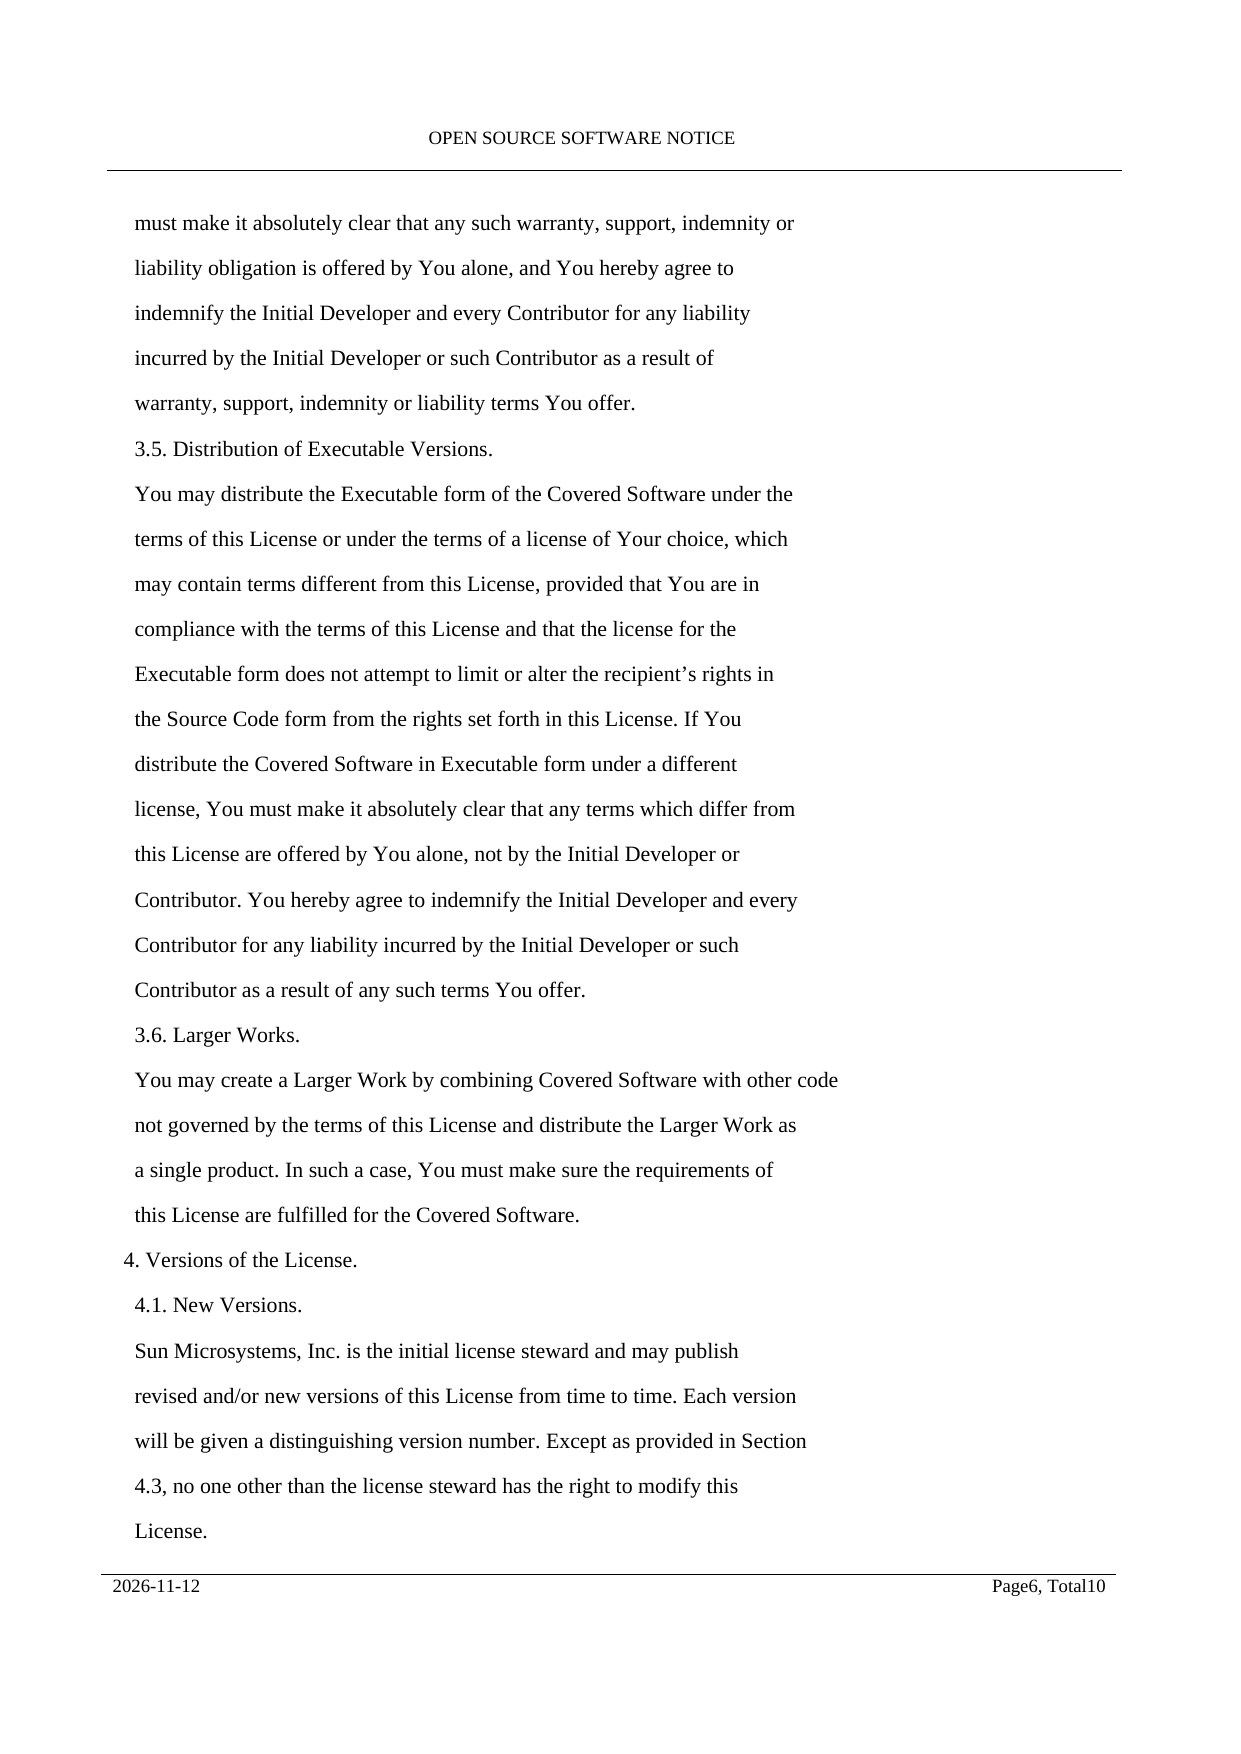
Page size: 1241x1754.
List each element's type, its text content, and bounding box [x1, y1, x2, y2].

text Contributor for any liability incurred by the Initial Developer or such [112, 928, 1128, 961]
text 4. Versions of the License. [112, 1244, 1128, 1276]
text a single product. In such a case, You must make sure the requirements of [112, 1153, 1128, 1186]
text distribute the Covered Software in Executable form under a different [112, 748, 1128, 780]
text incurred by the Initial Developer or such Contributor as a result of [112, 342, 1128, 374]
text may contain terms different from this License, provided that You are in [112, 567, 1128, 600]
text 4.3, no one other than the license steward has the right to modify this [112, 1469, 1128, 1502]
text Contributor. You hereby agree to indemnify the Initial Developer and every [112, 883, 1128, 915]
text must make it absolutely clear that any such warranty, support, indemnity or [112, 206, 1128, 239]
text 3.5. Distribution of Executable Versions. [112, 432, 1128, 464]
text 3.6. Larger Works. [112, 1018, 1128, 1051]
text 4.1. New Versions. [112, 1289, 1128, 1321]
text license, You must make it absolutely clear that any terms which differ from [112, 793, 1128, 825]
text Executable form does not attempt to limit or alter the recipient’s rights in [112, 657, 1128, 690]
text indemnify the Initial Developer and every Contributor for any liability [112, 297, 1128, 329]
text this License are offered by You alone, not by the Initial Developer or [112, 838, 1128, 870]
text License. [112, 1514, 1128, 1547]
text You may distribute the Executable form of the Covered Software under the [112, 477, 1128, 509]
text the Source Code form from the rights set forth in this License. If You [112, 702, 1128, 735]
text not governed by the terms of this License and distribute the Larger Work as [112, 1108, 1128, 1141]
text will be given a distinguishing version number. Except as provided in Section [112, 1424, 1128, 1457]
text Sun Microsystems, Inc. is the initial license steward and may publish [112, 1334, 1128, 1366]
text terms of this License or under the terms of a license of Your choice, which [112, 522, 1128, 554]
text revised and/or new versions of this License from time to time. Each version [112, 1379, 1128, 1412]
text warranty, support, indemnity or liability terms You offer. [112, 387, 1128, 419]
text Contributor as a result of any such terms You offer. [112, 973, 1128, 1006]
text compliance with the terms of this License and that the license for the [112, 612, 1128, 645]
text this License are fulfilled for the Covered Software. [112, 1199, 1128, 1231]
text You may create a Larger Work by combining Covered Software with other code [112, 1063, 1128, 1096]
text liability obligation is offered by You alone, and You hereby agree to [112, 251, 1128, 284]
